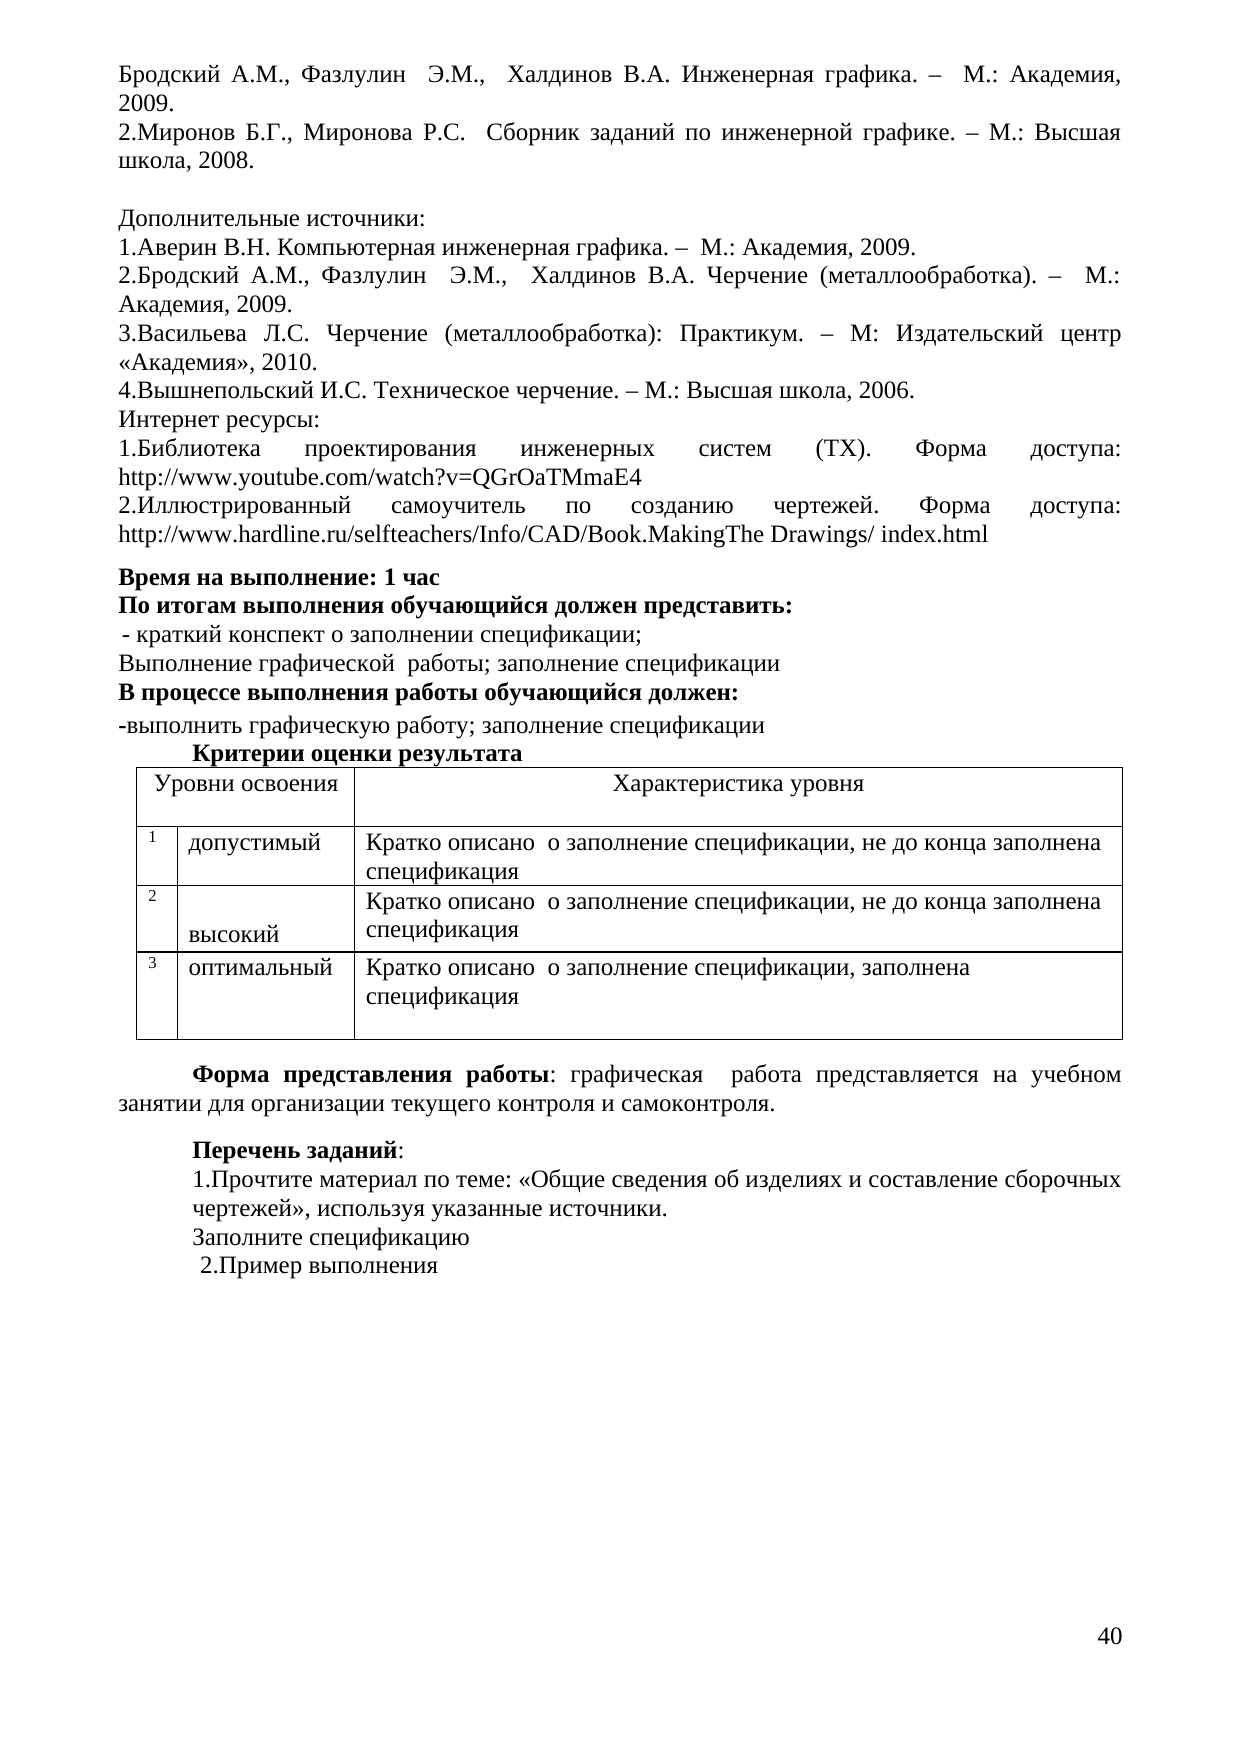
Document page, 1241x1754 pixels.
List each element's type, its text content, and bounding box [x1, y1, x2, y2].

table_header Уровни освоения [137, 768, 354, 826]
text Дополнительные источники: [118, 203, 1122, 232]
text 1.Аверин В.Н. Компьютерная инженерная графика. – М.: Академия, 2009. [118, 232, 1122, 260]
table_cell Кратко описано о заполнение спецификации, не до конца заполнена спецификация [355, 886, 1122, 951]
text 3.Васильева Л.С. Черчение (металлообработка): Практикум. – М: Издательский центр «Академия», 2010. [118, 318, 1122, 375]
text 4.Вышнепольский И.С. Техническое черчение. – М.: Высшая школа, 2006. [118, 375, 1122, 404]
text -выполнить графическую работу; заполнение спецификации [118, 710, 1122, 738]
table_cell Кратко описано о заполнение спецификации, не до конца заполнена спецификация [355, 827, 1122, 885]
text - краткий конспект о заполнении спецификации; [122, 619, 1122, 648]
text 1.Прочтите материал по теме: «Общие сведения об изделиях и составление сборочных чертежей», используя указанные источники. [192, 1164, 1122, 1222]
table_cell высокий [178, 886, 354, 951]
text Выполнение графической работы; заполнение спецификации [118, 648, 1122, 677]
text 2.Пример выполнения [200, 1251, 1122, 1279]
table_cell 1 [137, 827, 177, 885]
text Время на выполнение: 1 час [118, 562, 1122, 590]
text В процессе выполнения работы обучающийся должен: [118, 677, 1122, 705]
table_cell оптимальный [178, 953, 354, 1039]
table_cell допустимый [178, 827, 354, 885]
text Бродский А.М., Фазлулин Э.М., Халдинов В.А. Инженерная графика. – М.: Академия, 2009. [118, 59, 1122, 117]
table_cell 2 [137, 886, 177, 951]
text По итогам выполнения обучающийся должен представить: [118, 590, 1122, 619]
text 2.Бродский А.М., Фазлулин Э.М., Халдинов В.А. Черчение (металлообработка). – М.: Академия, 2009. [118, 260, 1122, 318]
text 1.Библиотека проектирования инженерных систем (ТХ). Форма доступа: http://www.youtube.com/watch?v=QGrOaTMmaE4 [118, 433, 1122, 490]
table_cell 3 [137, 953, 177, 1039]
text Критерии оценки результата [118, 738, 1122, 767]
text Перечень заданий: [118, 1136, 1122, 1164]
text Заполните спецификацию [192, 1222, 1122, 1251]
text 2.Иллюстрированный самоучитель по созданию чертежей. Форма доступа: http://www.hardline.ru/selfteachers/Info/CAD/Book.MakingThe Drawings/ index.html [118, 490, 1122, 548]
table_header Характеристика уровня [355, 768, 1122, 826]
text Форма представления работы: графическая работа представляется на учебном занятии для организации текущего контроля и самоконтроля. [118, 1059, 1122, 1116]
table_cell Кратко описано о заполнение спецификации, заполнена спецификация [355, 953, 1122, 1039]
text 2.Миронов Б.Г., Миронова Р.С. Сборник заданий по инженерной графике. – М.: Высшая школа, 2008. [118, 117, 1122, 174]
text Интернет ресурсы: [118, 404, 1122, 433]
